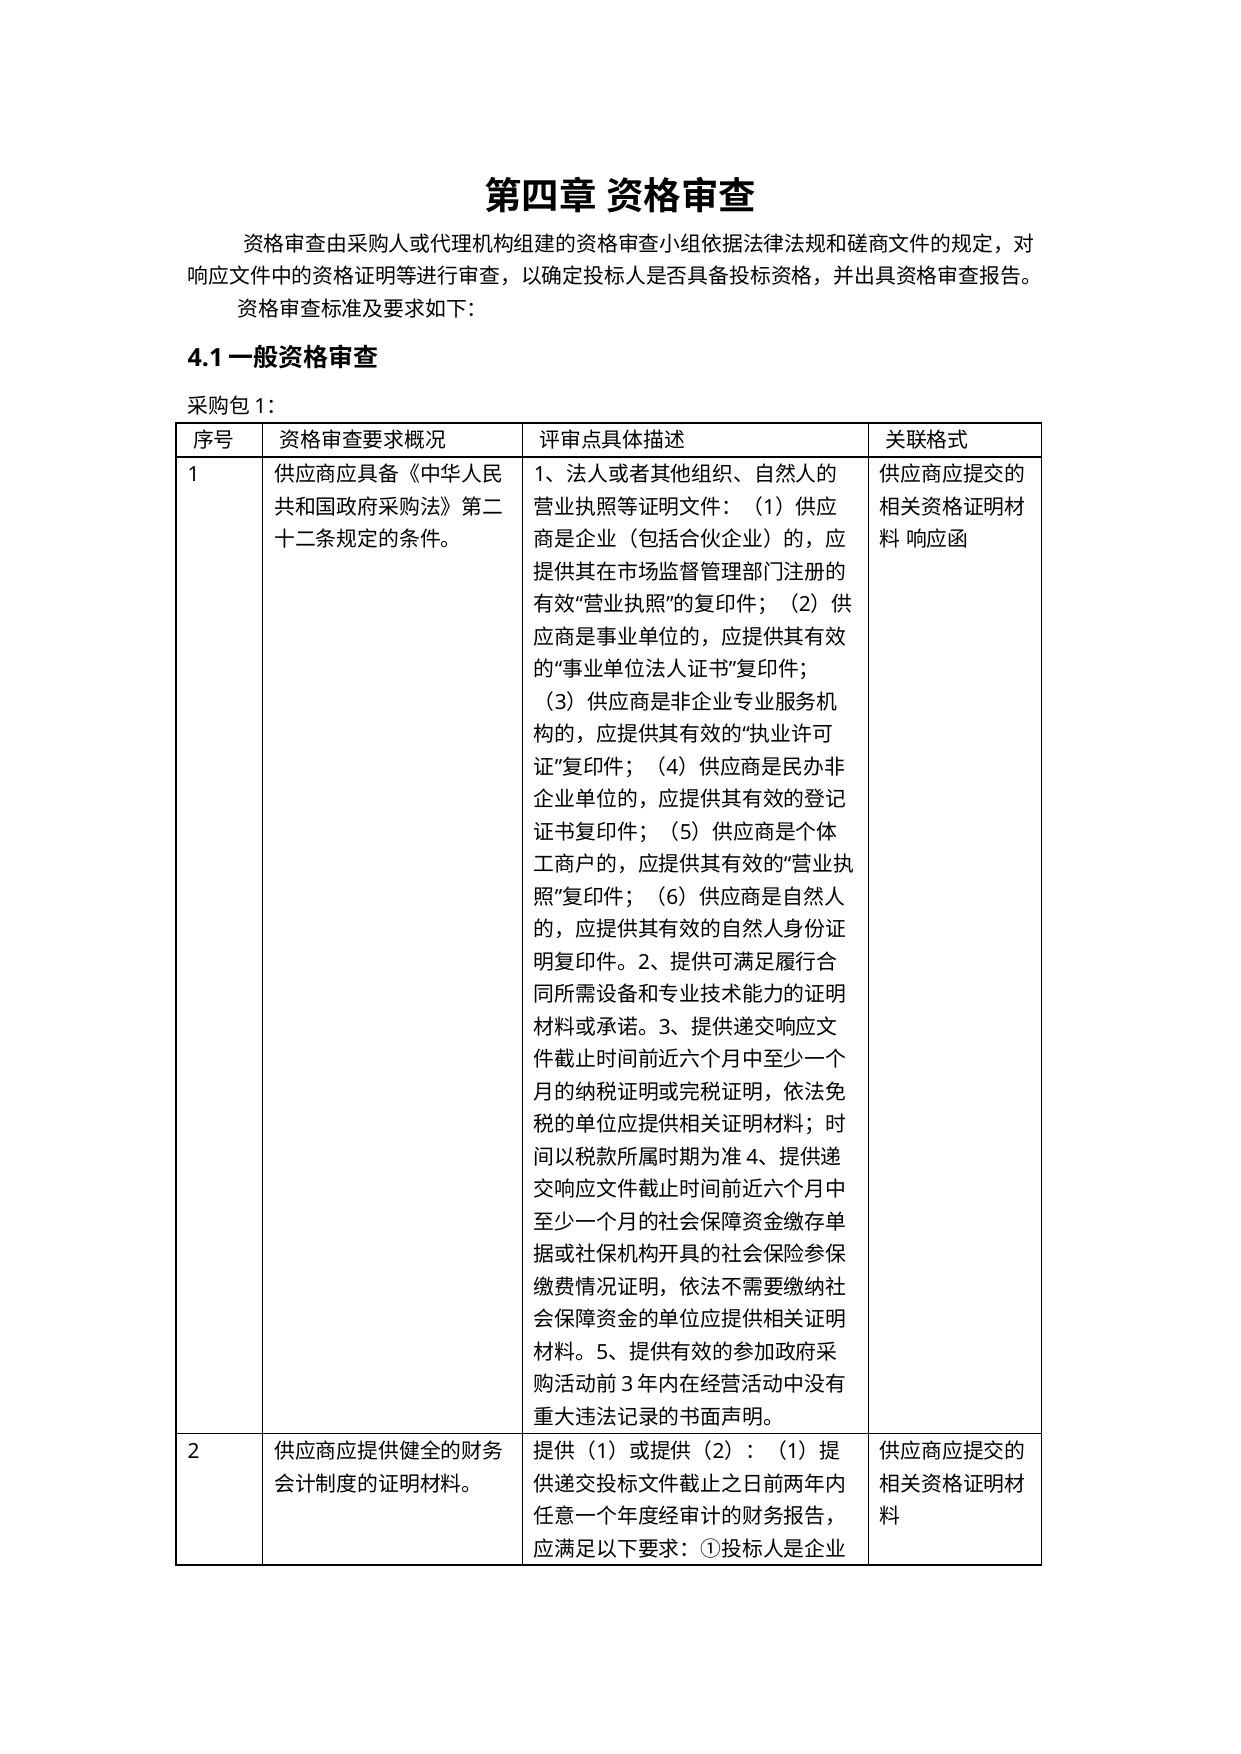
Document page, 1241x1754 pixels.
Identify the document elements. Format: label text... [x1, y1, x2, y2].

table_cell 2 [177, 1434, 262, 1564]
text 采购包1： [187, 389, 1053, 422]
table_header 序号 [177, 424, 262, 456]
table_cell 供应商应提交的相关资格证明材料 [869, 1434, 1041, 1564]
text 资格审查标准及要求如下： [187, 292, 1053, 324]
text 第四章 资格审查 [187, 162, 1053, 227]
text 4.1一般资格审查 [187, 324, 1053, 389]
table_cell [263, 1434, 522, 1564]
table_cell 1 [177, 458, 262, 1433]
table_header 关联格式 [869, 424, 1041, 456]
table_cell 供应商应具备《中华人民共和国政府采购法》第二十二条规定的条件。 [263, 458, 522, 1433]
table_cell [523, 1434, 868, 1564]
text 资格审查由采购人或代理机构组建的资格审查小组依据法律法规和磋商文件的规定，对响应文件中的资格证明等进行审查，以确定投标人是否具备投标资格，并出具资格审查报告。 [187, 227, 1053, 292]
table_cell 1、法人或者其他组织、自然人的营业执照等证明文件：（1）供应商是企业（包括合伙企业）的，应提供其在市场监督管理部门注册的有效“营业执照”的复印件；（2）供应商是事业单位的，应提供其有效的“事业单位法人证书”复印件；（3）供应商是非企业专业服务机构的，应提供其有效的“执业许可证”复印件；（4）供应商是民办非企业单位的，应提供其有效的登记证书复印件；（5）供应商是个体工商户的，应提供其有效的“营业执照”复印件；（6）供应商是自然人的，应提供其有效的自然人身份证明复印件。2、提供可满足履行合同所需设备和专业技术能力的证明材料或承诺。3、提供递交响应文件截止时间前近六个月中至少一个月的纳税证明或完税证明，依法免税的单位应提供相关证明材料；时间以税款所属时期为准4、提供递交响应文件截止时间前近六个月中至少一个月的社会保障资金缴存单据或社保机构开具的社会保险参保缴费情况证明，依法不需要缴纳社会保障资金的单位应提供相关证明材料。5、提供有效的参加政府采购活动前3年内在经营活动中没有重大违法记录的书面声明。 [523, 458, 868, 1433]
table_header 资格审查要求概况 [263, 424, 522, 456]
table_header 评审点具体描述 [523, 424, 868, 456]
table_cell 供应商应提交的相关资格证明材料 响应函 [869, 458, 1041, 1433]
